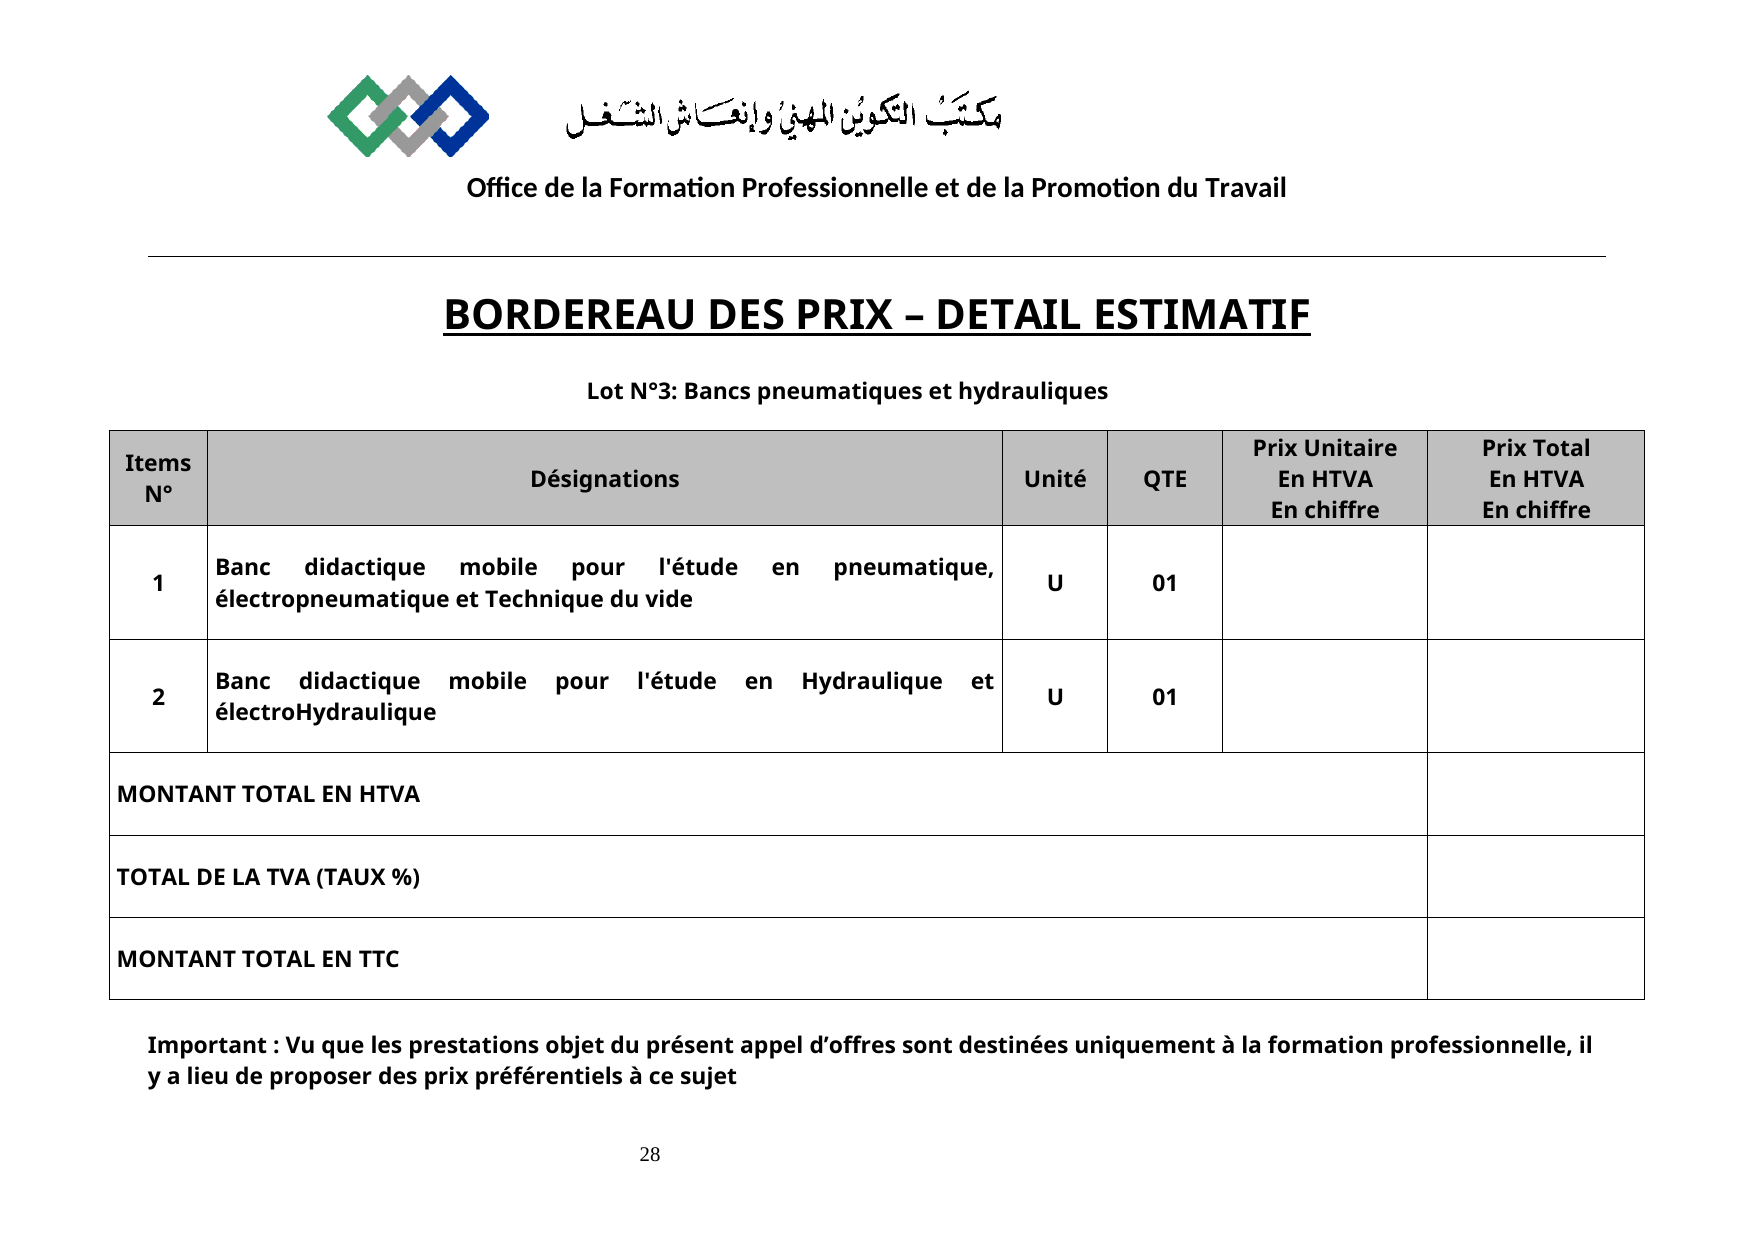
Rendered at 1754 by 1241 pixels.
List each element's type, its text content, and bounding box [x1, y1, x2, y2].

table_cell TOTAL DE LA TVA (TAUX %) [110, 836, 1427, 917]
text BORDEREAU DES PRIX – DETAIL ESTIMATIF [148, 285, 1606, 342]
table_cell MONTANT TOTAL EN TTC [110, 918, 1427, 999]
table_cell 1 [110, 526, 207, 639]
table_header Désignations [208, 431, 1002, 525]
table_cell 01 [1108, 526, 1222, 639]
picture [556, 84, 1019, 144]
text Lot N°3: Bancs pneumatiques et hydrauliques [89, 375, 1606, 406]
table_cell [1428, 640, 1644, 752]
table_header QTE [1108, 431, 1222, 525]
text Important : Vu que les prestations objet du présent appel d’offres sont destinées uniquement à la formation professionnelle, il y a lieu de proposer des prix préférentiels à ce sujet [148, 1029, 1606, 1091]
table_cell [1428, 526, 1644, 639]
table_cell [1428, 753, 1644, 834]
table_cell [1428, 836, 1644, 917]
table_cell [1223, 640, 1427, 752]
table_cell MONTANT TOTAL EN HTVA [110, 753, 1427, 834]
picture [326, 75, 489, 157]
table_cell U [1003, 526, 1107, 639]
table_header Prix Total En HTVA En chiffre [1428, 431, 1644, 525]
table_cell [1428, 918, 1644, 999]
table_cell U [1003, 640, 1107, 752]
table_cell [1223, 526, 1427, 639]
table_cell Banc didactique mobile pour l'étude en Hydraulique et électroHydraulique [208, 640, 1002, 752]
table_cell Banc didactique mobile pour l'étude en pneumatique, électropneumatique et Technique du vide [208, 526, 1002, 639]
table_header Items N° [110, 431, 207, 525]
table_cell 01 [1108, 640, 1222, 752]
table_cell 2 [110, 640, 207, 752]
table_header Unité [1003, 431, 1107, 525]
table_header Prix Unitaire En HTVA En chiffre [1223, 431, 1427, 525]
